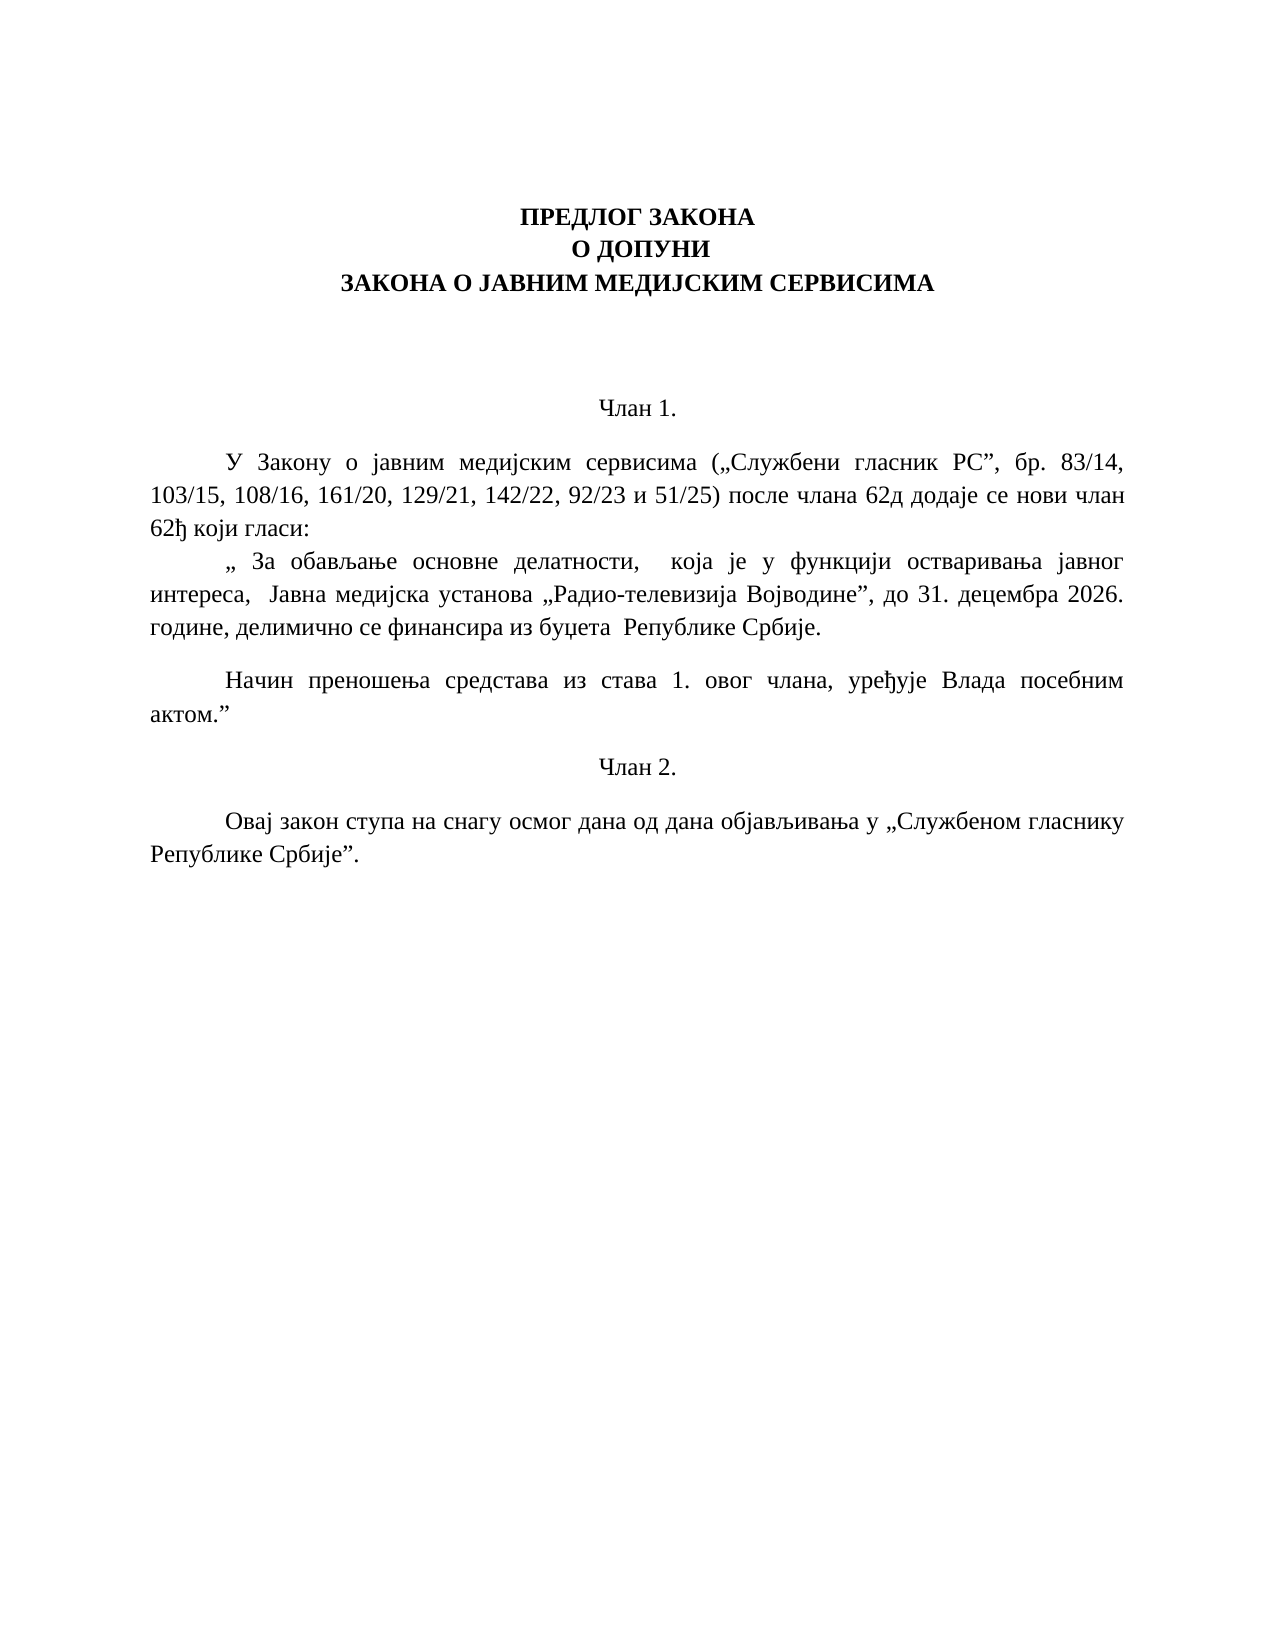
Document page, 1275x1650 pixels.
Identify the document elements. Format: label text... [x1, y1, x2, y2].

text Члан 2. [150, 752, 1125, 781]
text У Закону о јавним медијским сервисима („Службени гласник РС”, бр. 83/14, 103/15, 108/16, 161/20, 129/21, 142/22, 92/23 и 51/25) после члана 62д додаје се нови члан 62ђ који гласи: [150, 447, 1125, 541]
text Члан 1. [150, 393, 1125, 422]
text „ За обављање основне делатности, која је у функцији остваривања јавног интереса, Јавна медијска установа „Радио-телевизија Војводине”, до 31. децембра 2026. године, делимично се финансира из буџета Републике Србије. [150, 546, 1125, 641]
text Начин преношења средстава из става 1. овог члана, уређује Влада посебним актом.” [150, 666, 1125, 727]
text О ДОПУНИ [150, 234, 1125, 263]
text ЗАКОНА О ЈАВНИМ МЕДИЈСКИМ СЕРВИСИМА [150, 268, 1125, 296]
text Овај закон ступа на снагу осмог дана од дана објављивања у „Службеном гласнику Републике Србије”. [150, 806, 1125, 868]
text ПРЕДЛОГ ЗАКОНА [150, 202, 1125, 230]
